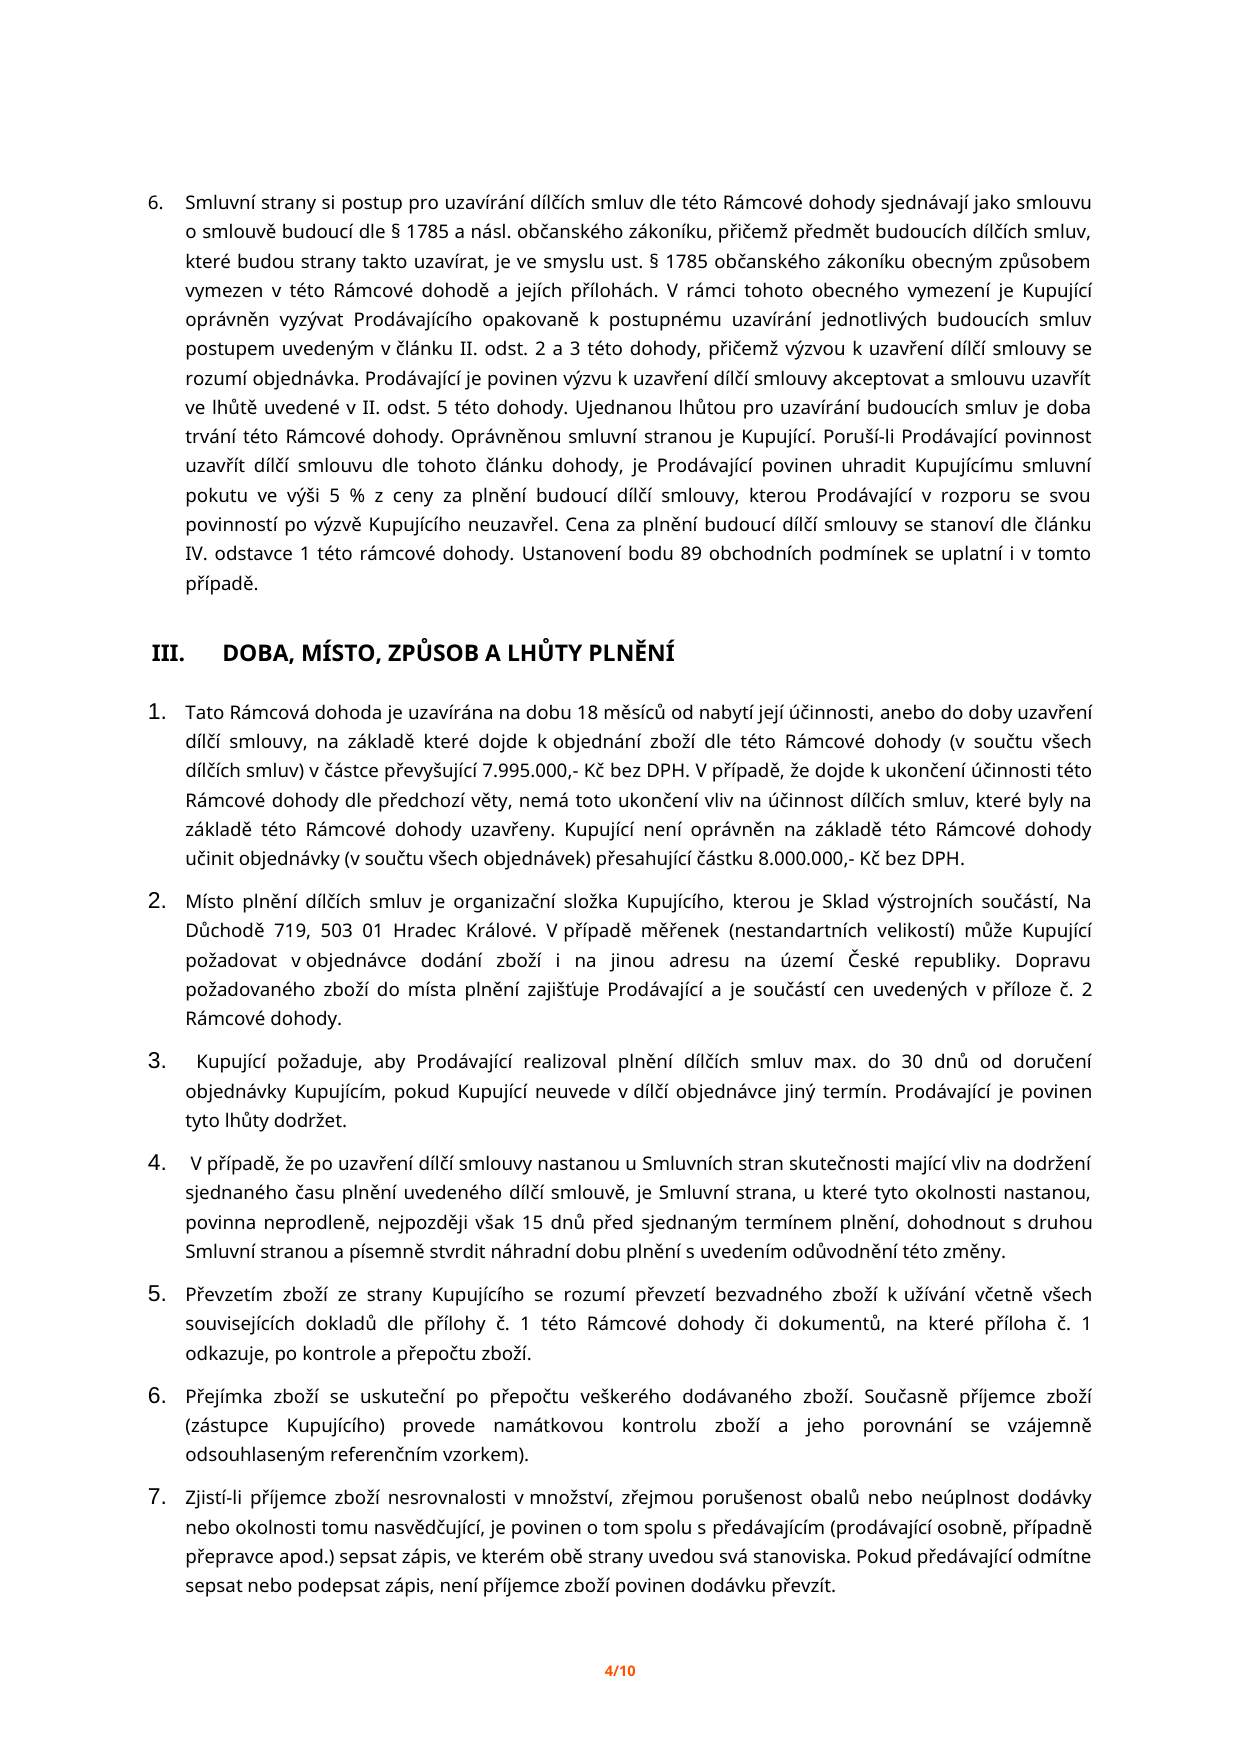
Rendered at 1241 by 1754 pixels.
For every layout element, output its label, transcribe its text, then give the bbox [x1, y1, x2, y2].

list Tato Rámcová dohoda je uzavírána na dobu 18 měsíců od nabytí její účinnosti, anebo do doby uzavření dílčí smlouvy, na základě které dojde k objednání zboží dle této Rámcové dohody (v součtu všech dílčích smluv) v částce převyšující 7.995.000,- Kč bez DPH. V případě, že dojde k ukončení účinnosti této Rámcové dohody dle předchozí věty, nemá toto ukončení vliv na účinnost dílčích smluv, které byly na základě této Rámcové dohody uzavřeny. Kupující není oprávněn na základě této Rámcové dohody učinit objednávky (v součtu všech objednávek) přesahující částku 8.000.000,- Kč bez DPH. [148, 698, 1093, 871]
list Smluvní strany si postup pro uzavírání dílčích smluv dle této Rámcové dohody sjednávají jako smlouvu o smlouvě budoucí dle § 1785 a násl. občanského zákoníku, přičemž předmět budoucích dílčích smluv, které budou strany takto uzavírat, je ve smyslu ust. § 1785 občanského zákoníku obecným způsobem vymezen v této Rámcové dohodě a jejích přílohách. V rámci tohoto obecného vymezení je Kupující oprávněn vyzývat Prodávajícího opakovaně k postupnému uzavírání jednotlivých budoucích smluv postupem uvedeným v článku II. odst. 2 a 3 této dohody, přičemž výzvou k uzavření dílčí smlouvy se rozumí objednávka. Prodávající je povinen výzvu k uzavření dílčí smlouvy akceptovat a smlouvu uzavřít ve lhůtě uvedené v II. odst. 5 této dohody. Ujednanou lhůtou pro uzavírání budoucích smluv je doba trvání této Rámcové dohody. Oprávněnou smluvní stranou je Kupující. Poruší-li Prodávající povinnost uzavřít dílčí smlouvu dle tohoto článku dohody, je Prodávající povinen uhradit Kupujícímu smluvní pokutu ve výši 5 % z ceny za plnění budoucí dílčí smlouvy, kterou Prodávající v rozporu se svou povinností po výzvě Kupujícího neuzavřel. Cena za plnění budoucí dílčí smlouvy se stanoví dle článku IV. odstavce 1 této rámcové dohody. Ustanovení bodu 89 obchodních podmínek se uplatní i v tomto případě. [148, 189, 1093, 596]
list Zjistí-li příjemce zboží nesrovnalosti v množství, zřejmou porušenost obalů nebo neúplnost dodávky nebo okolnosti tomu nasvědčující, je povinen o tom spolu s předávajícím (prodávající osobně, případně přepravce apod.) sepsat zápis, ve kterém obě strany uvedou svá stanoviska. Pokud předávající odmítne sepsat nebo podepsat zápis, není příjemce zboží povinen dodávku převzít. [148, 1483, 1093, 1598]
list Místo plnění dílčích smluv je organizační složka Kupujícího, kterou je Sklad výstrojních součástí, Na Důchodě 719, 503 01 Hradec Králové. V případě měřenek (nestandartních velikostí) může Kupující požadovat v objednávce dodání zboží i na jinou adresu na území České republiky. Dopravu požadovaného zboží do místa plnění zajišťuje Prodávající a je součástí cen uvedených v příloze č. 2 Rámcové dohody. [148, 887, 1093, 1031]
list Přejímka zboží se uskuteční po přepočtu veškerého dodávaného zboží. Současně příjemce zboží (zástupce Kupujícího) provede namátkovou kontrolu zboží a jeho porovnání se vzájemně odsouhlaseným referenčním vzorkem). [148, 1382, 1093, 1467]
list DOBA, MÍSTO, ZPŮSOB A LHŮTY PLNĚNÍ [185, 637, 1093, 668]
list V případě, že po uzavření dílčí smlouvy nastanou u Smluvních stran skutečnosti mající vliv na dodržení sjednaného času plnění uvedeného dílčí smlouvě, je Smluvní strana, u které tyto okolnosti nastanou, povinna neprodleně, nejpozději však 15 dnů před sjednaným termínem plnění, dohodnout s druhou Smluvní stranou a písemně stvrdit náhradní dobu plnění s uvedením odůvodnění této změny. [148, 1149, 1093, 1264]
list Kupující požaduje, aby Prodávající realizoval plnění dílčích smluv max. do 30 dnů od doručení objednávky Kupujícím, pokud Kupující neuvede v dílčí objednávce jiný termín. Prodávající je povinen tyto lhůty dodržet. [148, 1047, 1093, 1133]
list Převzetím zboží ze strany Kupujícího se rozumí převzetí bezvadného zboží k užívání včetně všech souvisejících dokladů dle přílohy č. 1 této Rámcové dohody či dokumentů, na které příloha č. 1 odkazuje, po kontrole a přepočtu zboží. [148, 1280, 1093, 1365]
